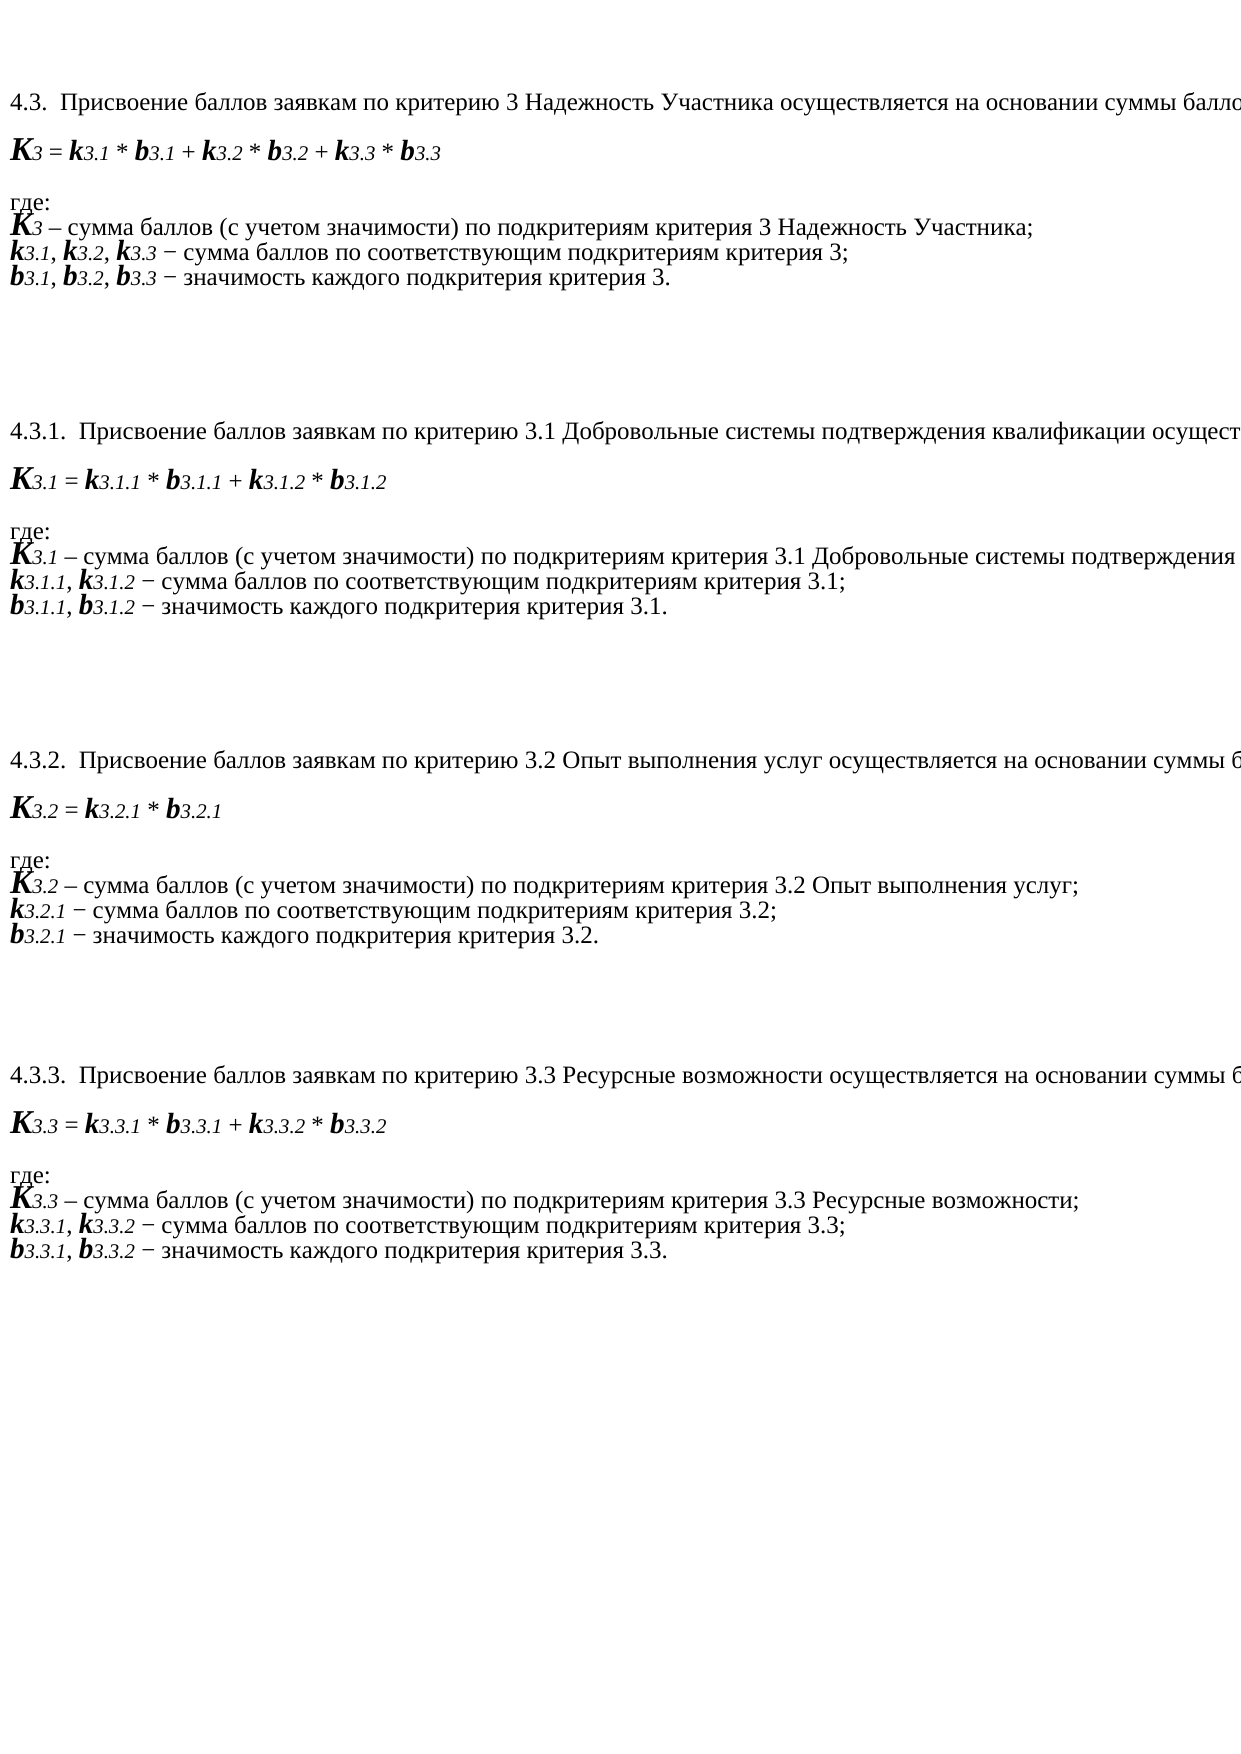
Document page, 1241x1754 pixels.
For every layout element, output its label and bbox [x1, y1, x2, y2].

table_cell [10, 21, 1197, 1308]
table_cell [1197, 21, 1208, 109]
table_cell [1197, 559, 1208, 1308]
table_cell [1197, 110, 1208, 563]
